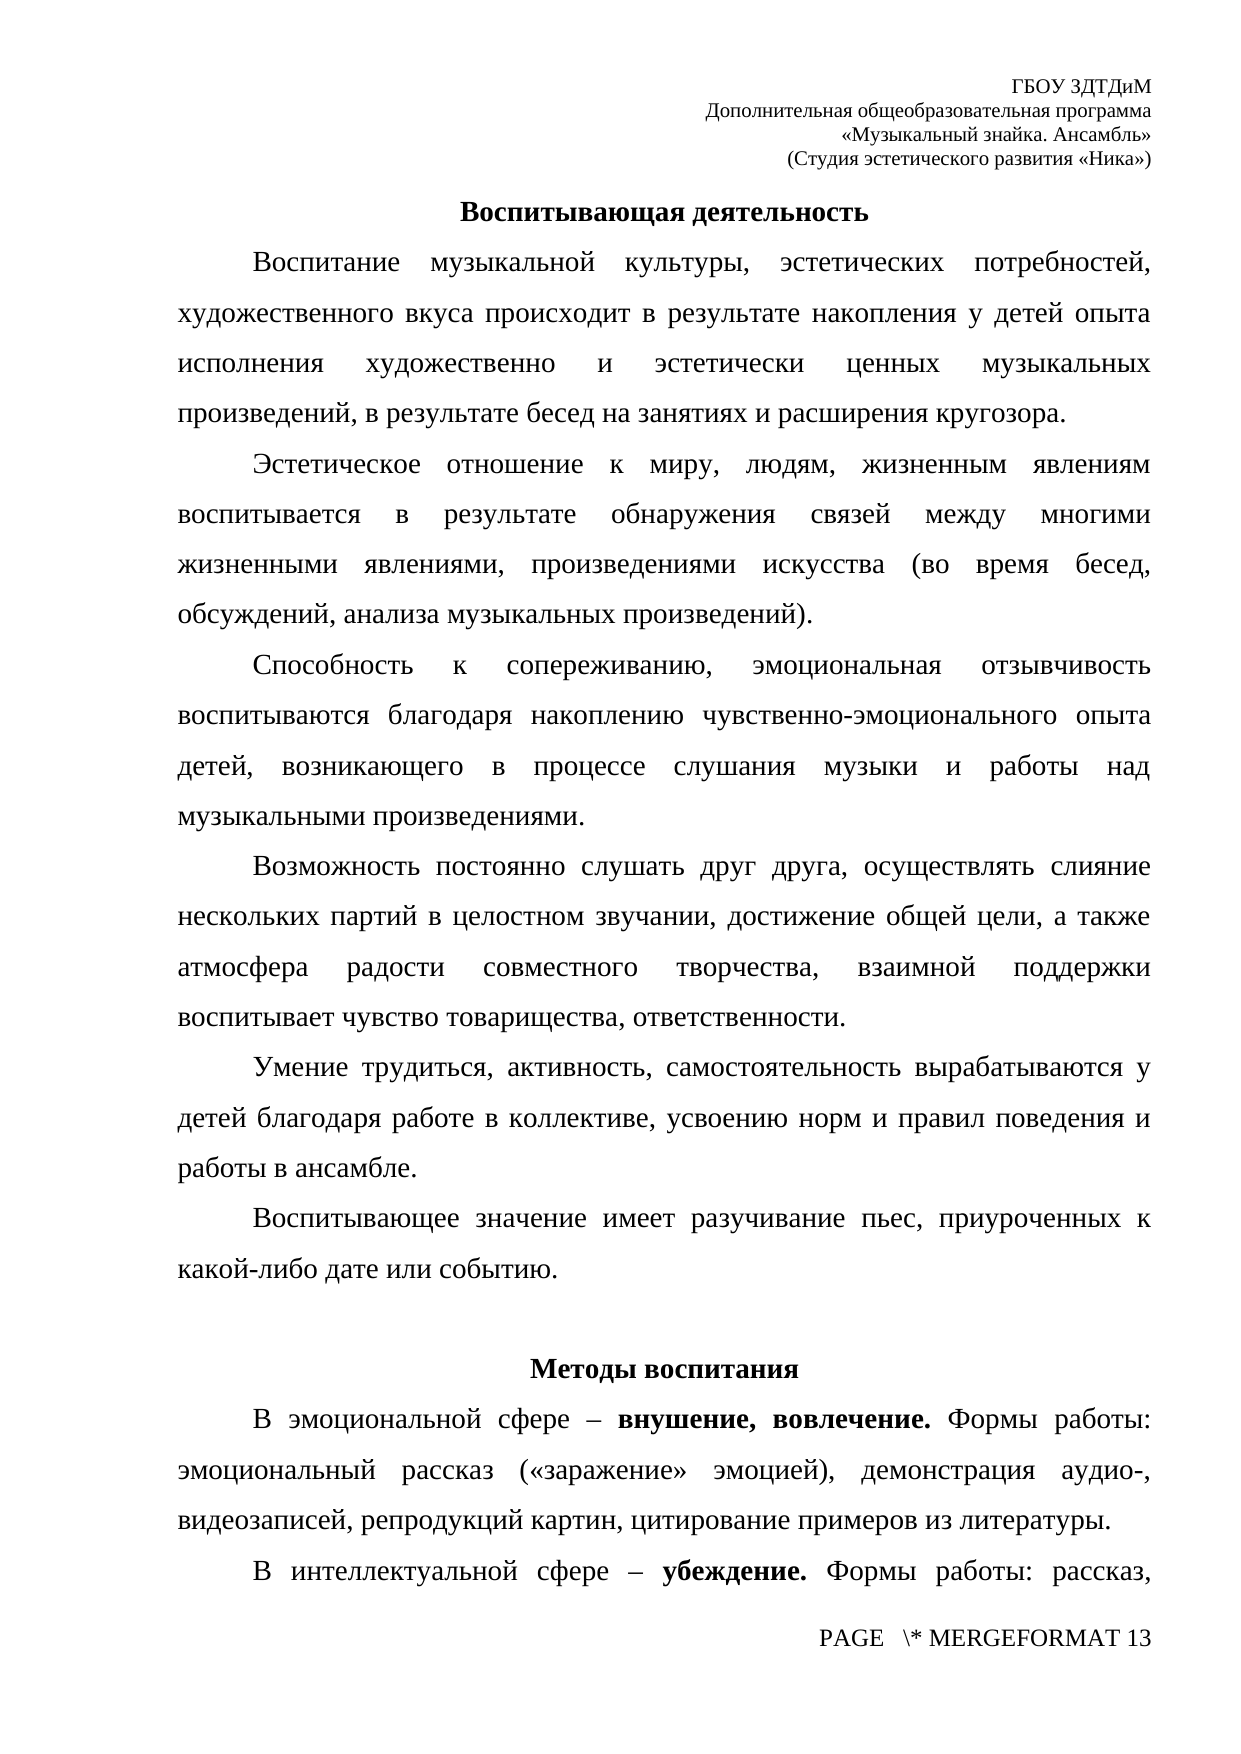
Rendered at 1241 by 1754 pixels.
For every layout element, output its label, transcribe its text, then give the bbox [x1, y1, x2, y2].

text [177, 1553, 1152, 1586]
text Воспитывающая деятельность [177, 194, 1152, 228]
text Способность к сопереживанию, эмоциональная отзывчивость воспитываются благодаря накоплению чувственно-эмоционального опыта детей, возникающего в процессе слушания музыки и работы над музыкальными произведениями. [177, 647, 1152, 831]
text Умение трудиться, активность, самостоятельность вырабатываются у детей благодаря работе в коллективе, усвоению норм и правил поведения и работы в ансамбле. [177, 1049, 1152, 1184]
text В эмоциональной сфере – внушение, вовлечение. Формы работы: эмоциональный рассказ («заражение» эмоцией), демонстрация аудио-, видеозаписей, репродукций картин, цитирование примеров из литературы. [177, 1402, 1152, 1536]
text Воспитывающее значение имеет разучивание пьес, приуроченных к какой-либо дате или событию. [177, 1200, 1152, 1284]
text Методы воспитания [177, 1351, 1152, 1385]
text Возможность постоянно слушать друг друга, осуществлять слияние нескольких партий в целостном звучании, достижение общей цели, а также атмосфера радости совместного творчества, взаимной поддержки воспитывает чувство товарищества, ответственности. [177, 848, 1152, 1033]
text Эстетическое отношение к миру, людям, жизненным явлениям воспитывается в результате обнаружения связей между многими жизненными явлениями, произведениями искусства (во время бесед, обсуждений, анализа музыкальных произведений). [177, 446, 1152, 630]
text Воспитание музыкальной культуры, эстетических потребностей, художественного вкуса происходит в результате накопления у детей опыта исполнения художественно и эстетически ценных музыкальных произведений, в результате бесед на занятиях и расширения кругозора. [177, 244, 1152, 429]
